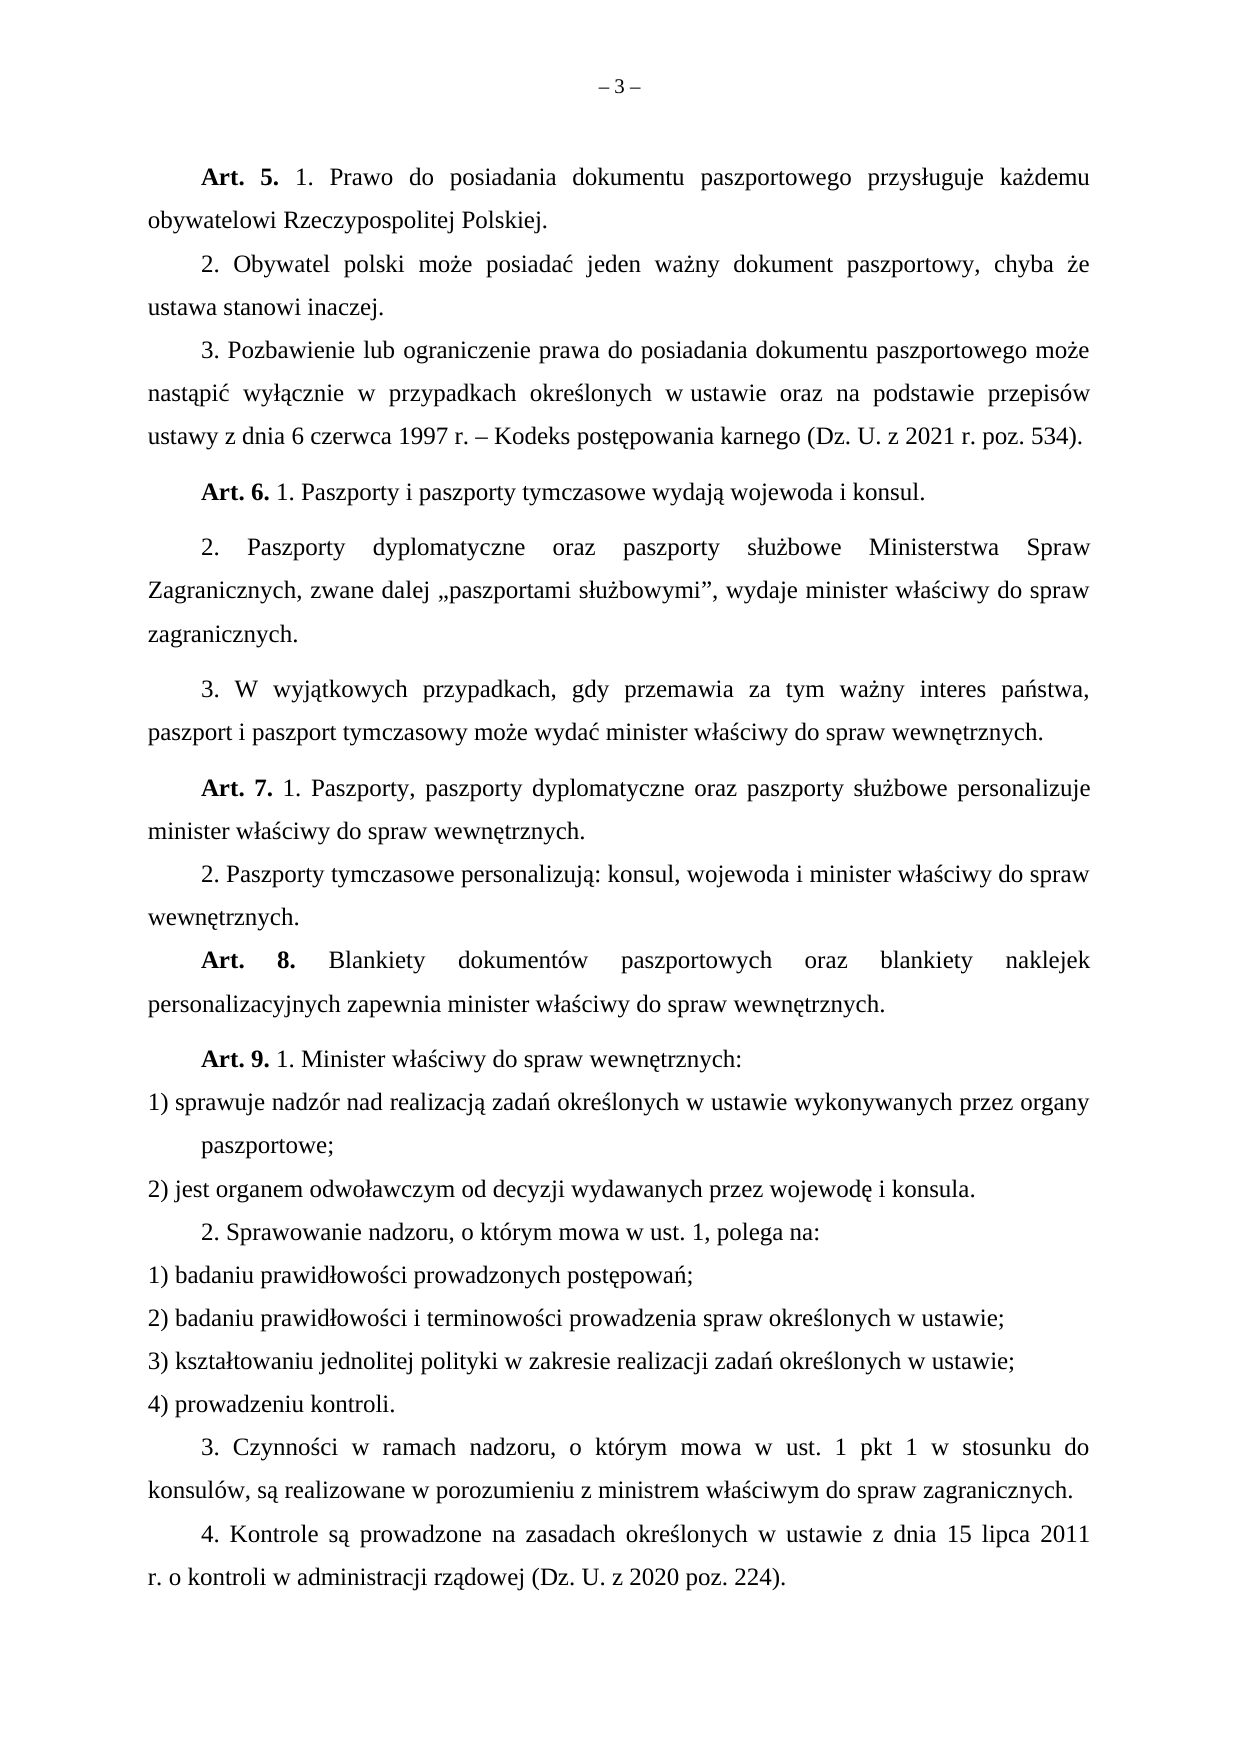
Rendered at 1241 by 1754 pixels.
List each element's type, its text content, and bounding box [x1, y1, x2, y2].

text Art. 5. 1. Prawo do posiadania dokumentu paszportowego przysługuje każdemu obywatelowi Rzeczypospolitej Polskiej. [148, 162, 1091, 234]
text 2) badaniu prawidłowości i terminowości prowadzenia spraw określonych w ustawie; [148, 1303, 1091, 1332]
text 2. Sprawowanie nadzoru, o którym mowa w ust. 1, polega na: [148, 1217, 1091, 1246]
text 2. Obywatel polski może posiadać jeden ważny dokument paszportowy, chyba że ustawa stanowi inaczej. [148, 249, 1091, 321]
text 1) sprawuje nadzór nad realizacją zadań określonych w ustawie wykonywanych przez organy paszportowe; [148, 1087, 1091, 1159]
text 3. Czynności w ramach nadzoru, o którym mowa w ust. 1 pkt 1 w stosunku do konsulów, są realizowane w porozumieniu z ministrem właściwym do spraw zagranicznych. [148, 1432, 1091, 1504]
text 4. Kontrole są prowadzone na zasadach określonych w ustawie z dnia 15 lipca 2011 r. o kontroli w administracji rządowej (Dz. U. z 2020 poz. 224). [148, 1519, 1091, 1591]
text 4) prowadzeniu kontroli. [148, 1389, 1091, 1418]
text Art. 9. 1. Minister właściwy do spraw wewnętrznych: [148, 1044, 1091, 1073]
text Art. 8. Blankiety dokumentów paszportowych oraz blankiety naklejek personalizacyjnych zapewnia minister właściwy do spraw wewnętrznych. [148, 946, 1091, 1017]
text Art. 6. 1. Paszporty i paszporty tymczasowe wydają wojewoda i konsul. [148, 477, 1091, 506]
text 2. Paszporty dyplomatyczne oraz paszporty służbowe Ministerstwa Spraw Zagranicznych, zwane dalej „paszportami służbowymi”, wydaje minister właściwy do spraw zagranicznych. [148, 532, 1091, 647]
text 3) kształtowaniu jednolitej polityki w zakresie realizacji zadań określonych w ustawie; [148, 1346, 1091, 1375]
text Art. 7. 1. Paszporty, paszporty dyplomatyczne oraz paszporty służbowe personalizuje minister właściwy do spraw wewnętrznych. [148, 773, 1091, 845]
text 2) jest organem odwoławczym od decyzji wydawanych przez wojewodę i konsula. [148, 1174, 1091, 1202]
text 2. Paszporty tymczasowe personalizują: konsul, wojewoda i minister właściwy do spraw wewnętrznych. [148, 859, 1091, 931]
text 3. Pozbawienie lub ograniczenie prawa do posiadania dokumentu paszportowego może nastąpić wyłącznie w przypadkach określonych w ustawie oraz na podstawie przepisów ustawy z dnia 6 czerwca 1997 r. – Kodeks postępowania karnego (Dz. U. z 2021 r. poz. 534). [148, 335, 1091, 450]
text 3. W wyjątkowych przypadkach, gdy przemawia za tym ważny interes państwa, paszport i paszport tymczasowy może wydać minister właściwy do spraw wewnętrznych. [148, 674, 1091, 746]
text 1) badaniu prawidłowości prowadzonych postępowań; [148, 1260, 1091, 1289]
